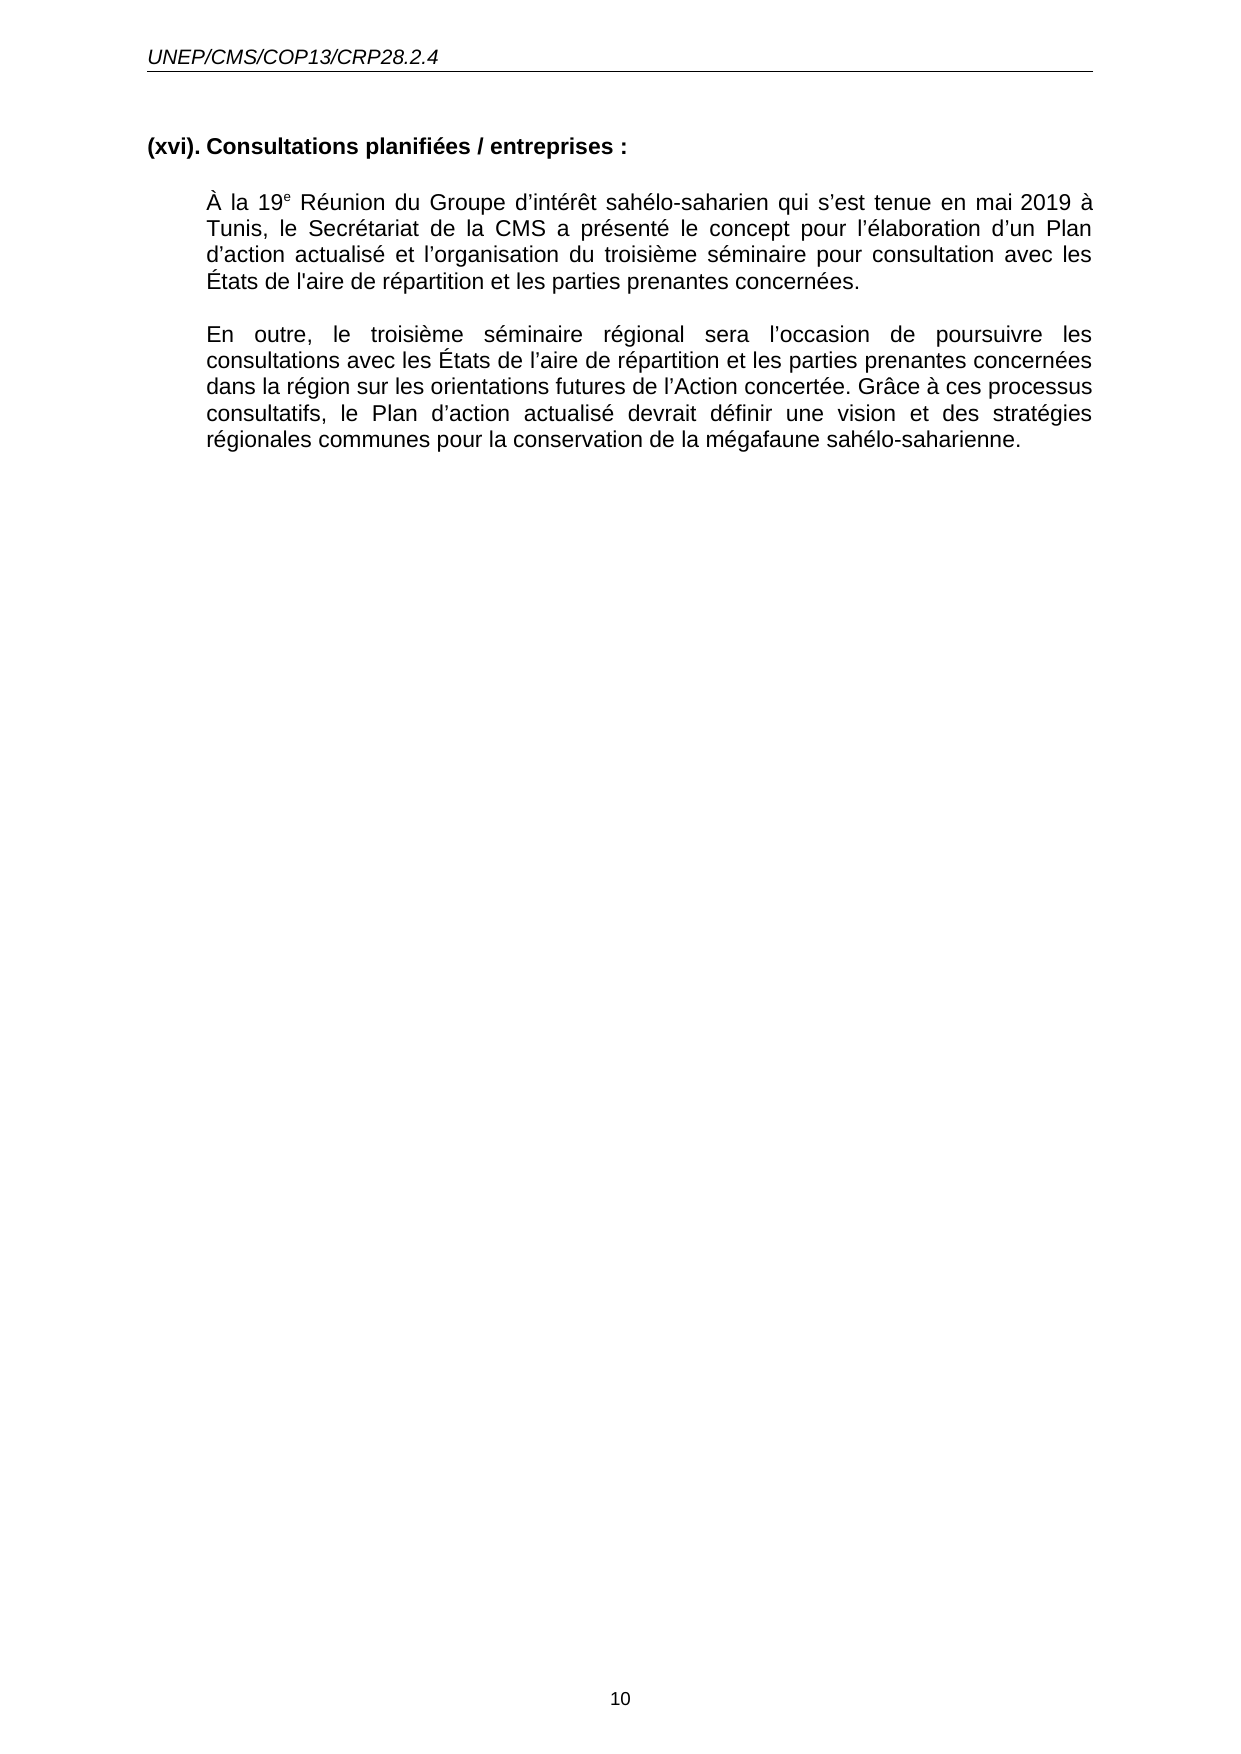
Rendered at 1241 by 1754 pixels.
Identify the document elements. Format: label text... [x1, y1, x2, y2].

text En outre, le troisième séminaire régional sera l’occasion de poursuivre les consultations avec les États de l’aire de répartition et les parties prenantes concernées dans la région sur les orientations futures de l’Action concertée. Grâce à ces processus consultatifs, le Plan d’action actualisé devrait définir une vision et des stratégies régionales communes pour la conservation de la mégafaune sahélo-saharienne. [206, 319, 1093, 452]
text À la 19e Réunion du Groupe d’intérêt sahélo-saharien qui s’est tenue en mai 2019 à Tunis, le Secrétariat de la CMS a présenté le concept pour l’élaboration d’un Plan d’action actualisé et l’organisation du troisième séminaire pour consultation avec les États de l'aire de répartition et les parties prenantes concernées. [206, 189, 1093, 294]
list Consultations planifiées / entreprises : [147, 133, 1093, 159]
